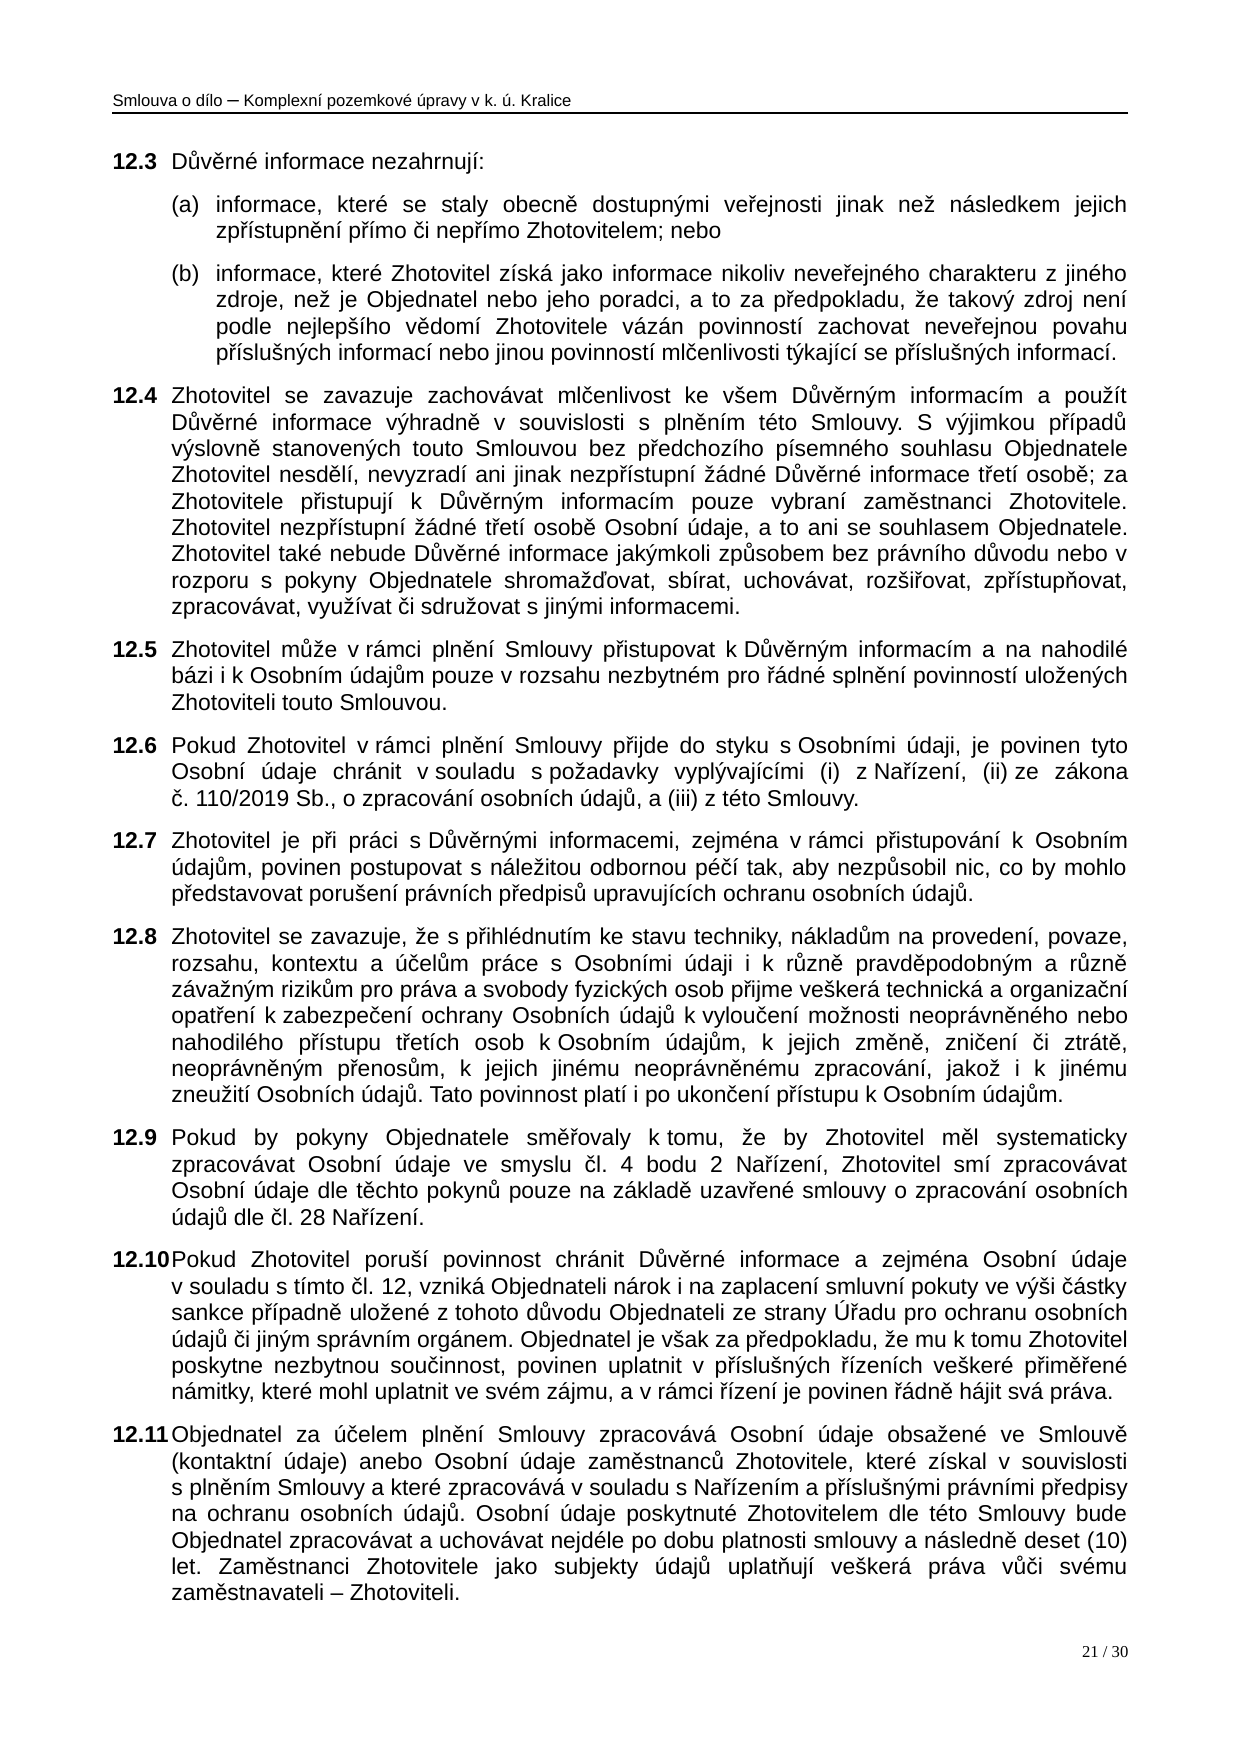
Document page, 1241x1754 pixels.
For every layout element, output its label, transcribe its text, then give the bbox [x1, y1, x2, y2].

text Zhotovitel může v rámci plnění Smlouvy přistupovat k Důvěrným informacím a na nahodilé bázi i k Osobním údajům pouze v rozsahu nezbytném pro řádné splnění povinností uložených Zhotoviteli touto Smlouvou. [112, 636, 1128, 715]
text Zhotovitel se zavazuje zachovávat mlčenlivost ke všem Důvěrným informacím a použít Důvěrné informace výhradně v souvislosti s plněním této Smlouvy. S výjimkou případů výslovně stanovených touto Smlouvou bez předchozího písemného souhlasu Objednatele Zhotovitel nesdělí, nevyzradí ani jinak nezpřístupní žádné Důvěrné informace třetí osobě; za Zhotovitele přistupují k Důvěrným informacím pouze vybraní zaměstnanci Zhotovitele. Zhotovitel nezpřístupní žádné třetí osobě Osobní údaje, a to ani se souhlasem Objednatele. Zhotovitel také nebude Důvěrné informace jakýmkoli způsobem bez právního důvodu nebo v rozporu s pokyny Objednatele shromažďovat, sbírat, uchovávat, rozšiřovat, zpřístupňovat, zpracovávat, využívat či sdružovat s jinými informacemi. [112, 382, 1128, 619]
text Zhotovitel je při práci s Důvěrnými informacemi, zejména v rámci přistupování k Osobním údajům, povinen postupovat s náležitou odbornou péčí tak, aby nezpůsobil nic, co by mohlo představovat porušení právních předpisů upravujících ochranu osobních údajů. [112, 827, 1128, 907]
text Důvěrné informace nezahrnují: [112, 148, 1128, 174]
text Pokud Zhotovitel poruší povinnost chránit Důvěrné informace a zejména Osobní údaje v souladu s tímto čl. 12, vzniká Objednateli nárok i na zaplacení smluvní pokuty ve výši částky sankce případně uložené z tohoto důvodu Objednateli ze strany Úřadu pro ochranu osobních údajů či jiným správním orgánem. Objednatel je však za předpokladu, že mu k tomu Zhotovitel poskytne nezbytnou součinnost, povinen uplatnit v příslušných řízeních veškeré přiměřené námitky, které mohl uplatnit ve svém zájmu, a v rámci řízení je povinen řádně hájit svá práva. [112, 1246, 1128, 1404]
list informace, které se staly obecně dostupnými veřejnosti jinak než následkem jejich zpřístupnění přímo či nepřímo Zhotovitelem; nebo [171, 191, 1128, 243]
list informace, které Zhotovitel získá jako informace nikoliv neveřejného charakteru z jiného zdroje, než je Objednatel nebo jeho poradci, a to za předpokladu, že takový zdroj není podle nejlepšího vědomí Zhotovitele vázán povinností zachovat neveřejnou povahu příslušných informací nebo jinou povinností mlčenlivosti týkající se příslušných informací. [171, 260, 1128, 366]
text Objednatel za účelem plnění Smlouvy zpracovává Osobní údaje obsažené ve Smlouvě (kontaktní údaje) anebo Osobní údaje zaměstnanců Zhotovitele, které získal v souvislosti s plněním Smlouvy a které zpracovává v souladu s Nařízením a příslušnými právními předpisy na ochranu osobních údajů. Osobní údaje poskytnuté Zhotovitelem dle této Smlouvy bude Objednatel zpracovávat a uchovávat nejdéle po dobu platnosti smlouvy a následně deset (10) let. Zaměstnanci Zhotovitele jako subjekty údajů uplatňují veškerá práva vůči svému zaměstnavateli – Zhotoviteli. [112, 1421, 1128, 1606]
text Zhotovitel se zavazuje, že s přihlédnutím ke stavu techniky, nákladům na provedení, povaze, rozsahu, kontextu a účelům práce s Osobními údaji i k různě pravděpodobným a různě závažným rizikům pro práva a svobody fyzických osob přijme veškerá technická a organizační opatření k zabezpečení ochrany Osobních údajů k vyloučení možnosti neoprávněného nebo nahodilého přístupu třetích osob k Osobním údajům, k jejich změně, zničení či ztrátě, neoprávněným přenosům, k jejich jinému neoprávněnému zpracování, jakož i k jinému zneužití Osobních údajů. Tato povinnost platí i po ukončení přístupu k Osobním údajům. [112, 923, 1128, 1108]
text Pokud Zhotovitel v rámci plnění Smlouvy přijde do styku s Osobními údaji, je povinen tyto Osobní údaje chránit v souladu s požadavky vyplývajícími (i) z Nařízení, (ii) ze zákona č. 110/2019 Sb., o zpracování osobních údajů, a (iii) z této Smlouvy. [112, 732, 1128, 811]
text Pokud by pokyny Objednatele směřovaly k tomu, že by Zhotovitel měl systematicky zpracovávat Osobní údaje ve smyslu čl. 4 bodu 2 Nařízení, Zhotovitel smí zpracovávat Osobní údaje dle těchto pokynů pouze na základě uzavřené smlouvy o zpracování osobních údajů dle čl. 28 Nařízení. [112, 1124, 1128, 1230]
